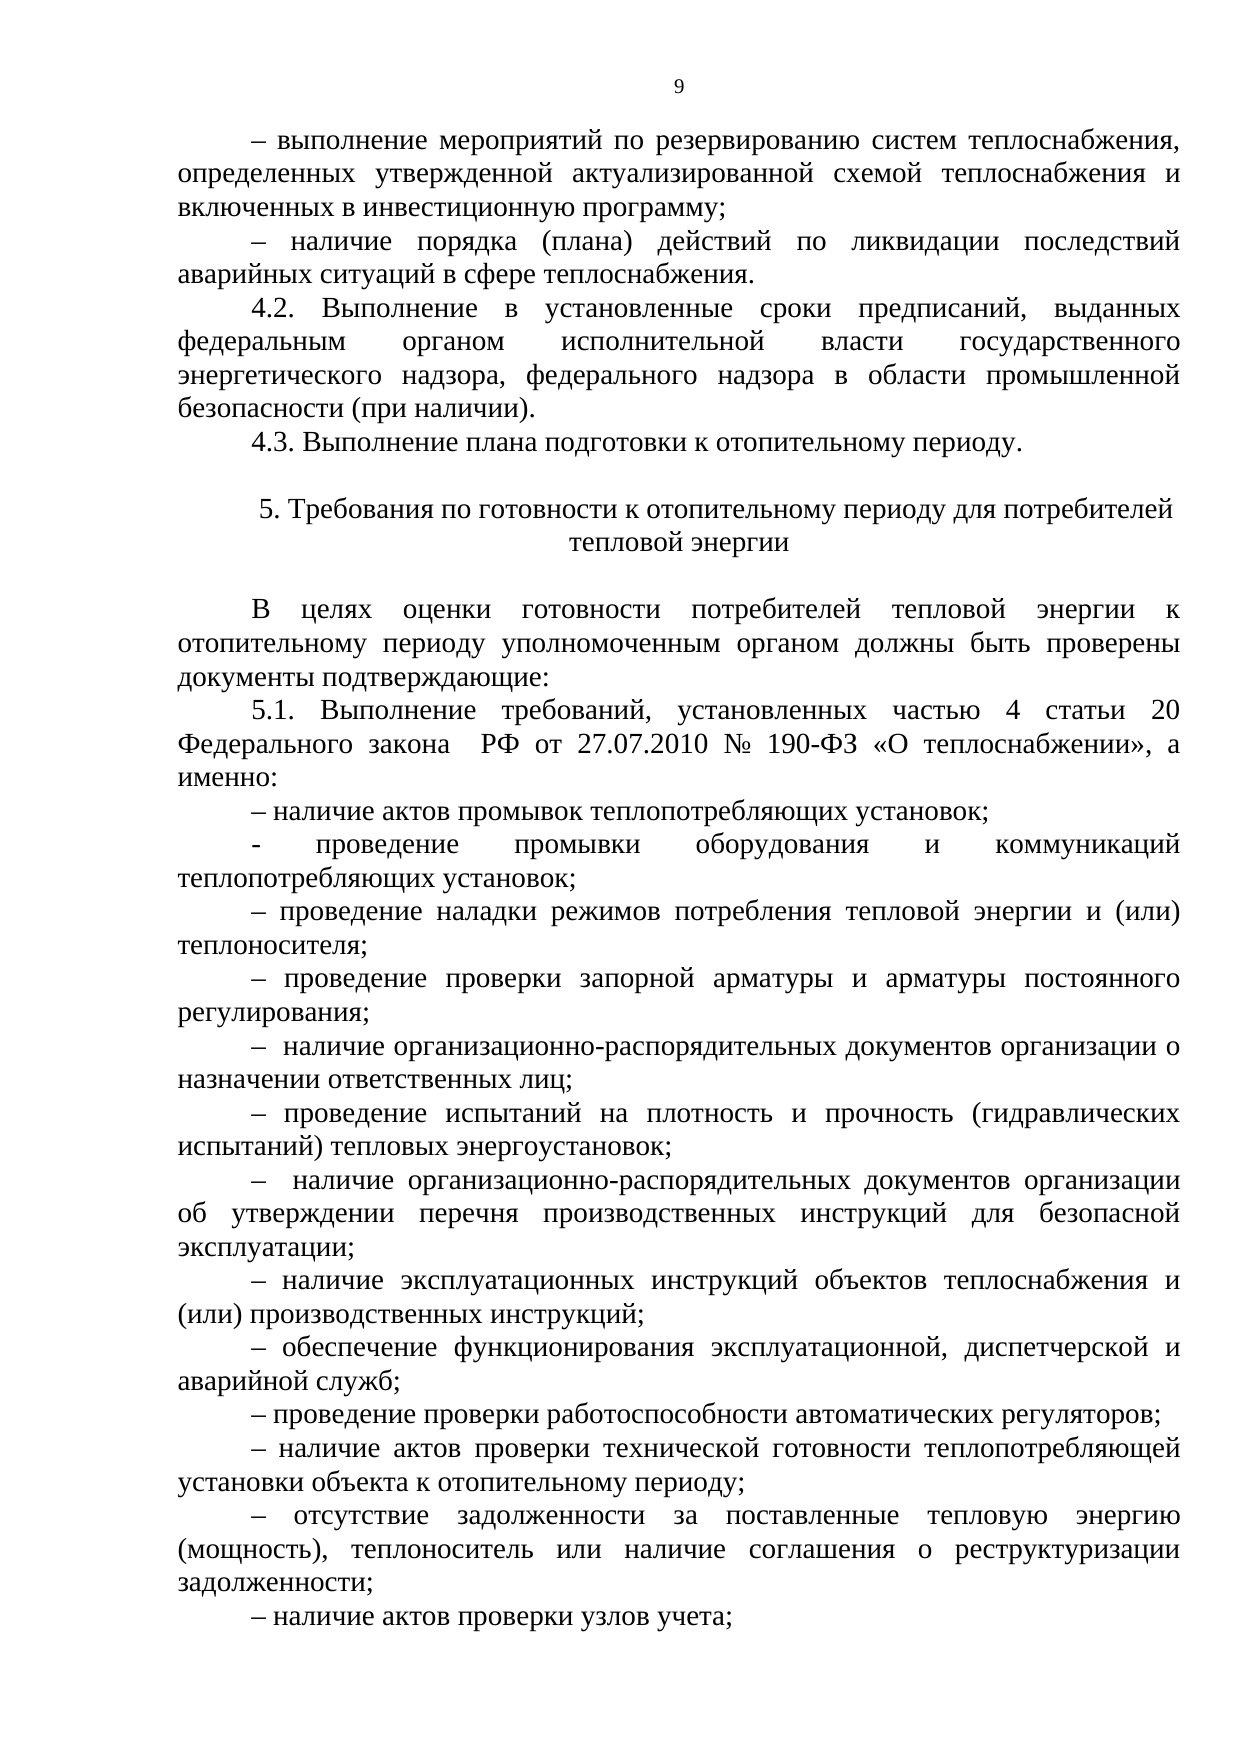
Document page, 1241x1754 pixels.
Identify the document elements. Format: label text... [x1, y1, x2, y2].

list В целях оценки готовности потребителей тепловой энергии к отопительному периоду уполномоченным органом должны быть проверены документы подтверждающие: [177, 592, 1181, 692]
list – отсутствие задолженности за поставленные тепловую энергию (мощность), теплоноситель или наличие соглашения о реструктуризации задолженности; [177, 1497, 1181, 1598]
list 5. Требования по готовности к отопительному периоду для потребителей тепловой энергии [177, 491, 1181, 558]
list – выполнение мероприятий по резервированию систем теплоснабжения, определенных утвержденной актуализированной схемой теплоснабжения и включенных в инвестиционную программу; [177, 122, 1181, 223]
list – наличие организационно-распорядительных документов организации о назначении ответственных лиц; [177, 1028, 1181, 1095]
list – наличие актов проверки узлов учета; [177, 1598, 1181, 1631]
list – обеспечение функционирования эксплуатационной, диспетчерской и аварийной служб; [177, 1329, 1181, 1397]
list 5.1. Выполнение требований, установленных частью 4 статьи 20 Федерального закона РФ от 27.07.2010 № 190-ФЗ «О теплоснабжении», а именно: [177, 692, 1181, 793]
list – проведение испытаний на плотность и прочность (гидравлических испытаний) тепловых энергоустановок; [177, 1095, 1181, 1162]
list 4.3. Выполнение плана подготовки к отопительному периоду. [177, 424, 1181, 457]
list – проведение проверки работоспособности автоматических регуляторов; [177, 1397, 1181, 1430]
list - проведение промывки оборудования и коммуникаций теплопотребляющих установок; [177, 826, 1181, 893]
list – наличие организационно-распорядительных документов организации об утверждении перечня производственных инструкций для безопасной эксплуатации; [177, 1162, 1181, 1262]
list 4.2. Выполнение в установленные сроки предписаний, выданных федеральным органом исполнительной власти государственного энергетического надзора, федерального надзора в области промышленной безопасности (при наличии). [177, 290, 1181, 424]
list – наличие актов промывок теплопотребляющих установок; [177, 793, 1181, 826]
list – проведение наладки режимов потребления тепловой энергии и (или) теплоносителя; [177, 893, 1181, 961]
list – проведение проверки запорной арматуры и арматуры постоянного регулирования; [177, 961, 1181, 1028]
list – наличие актов проверки технической готовности теплопотребляющей установки объекта к отопительному периоду; [177, 1430, 1181, 1497]
list – наличие порядка (плана) действий по ликвидации последствий аварийных ситуаций в сфере теплоснабжения. [177, 223, 1181, 290]
list – наличие эксплуатационных инструкций объектов теплоснабжения и (или) производственных инструкций; [177, 1262, 1181, 1329]
